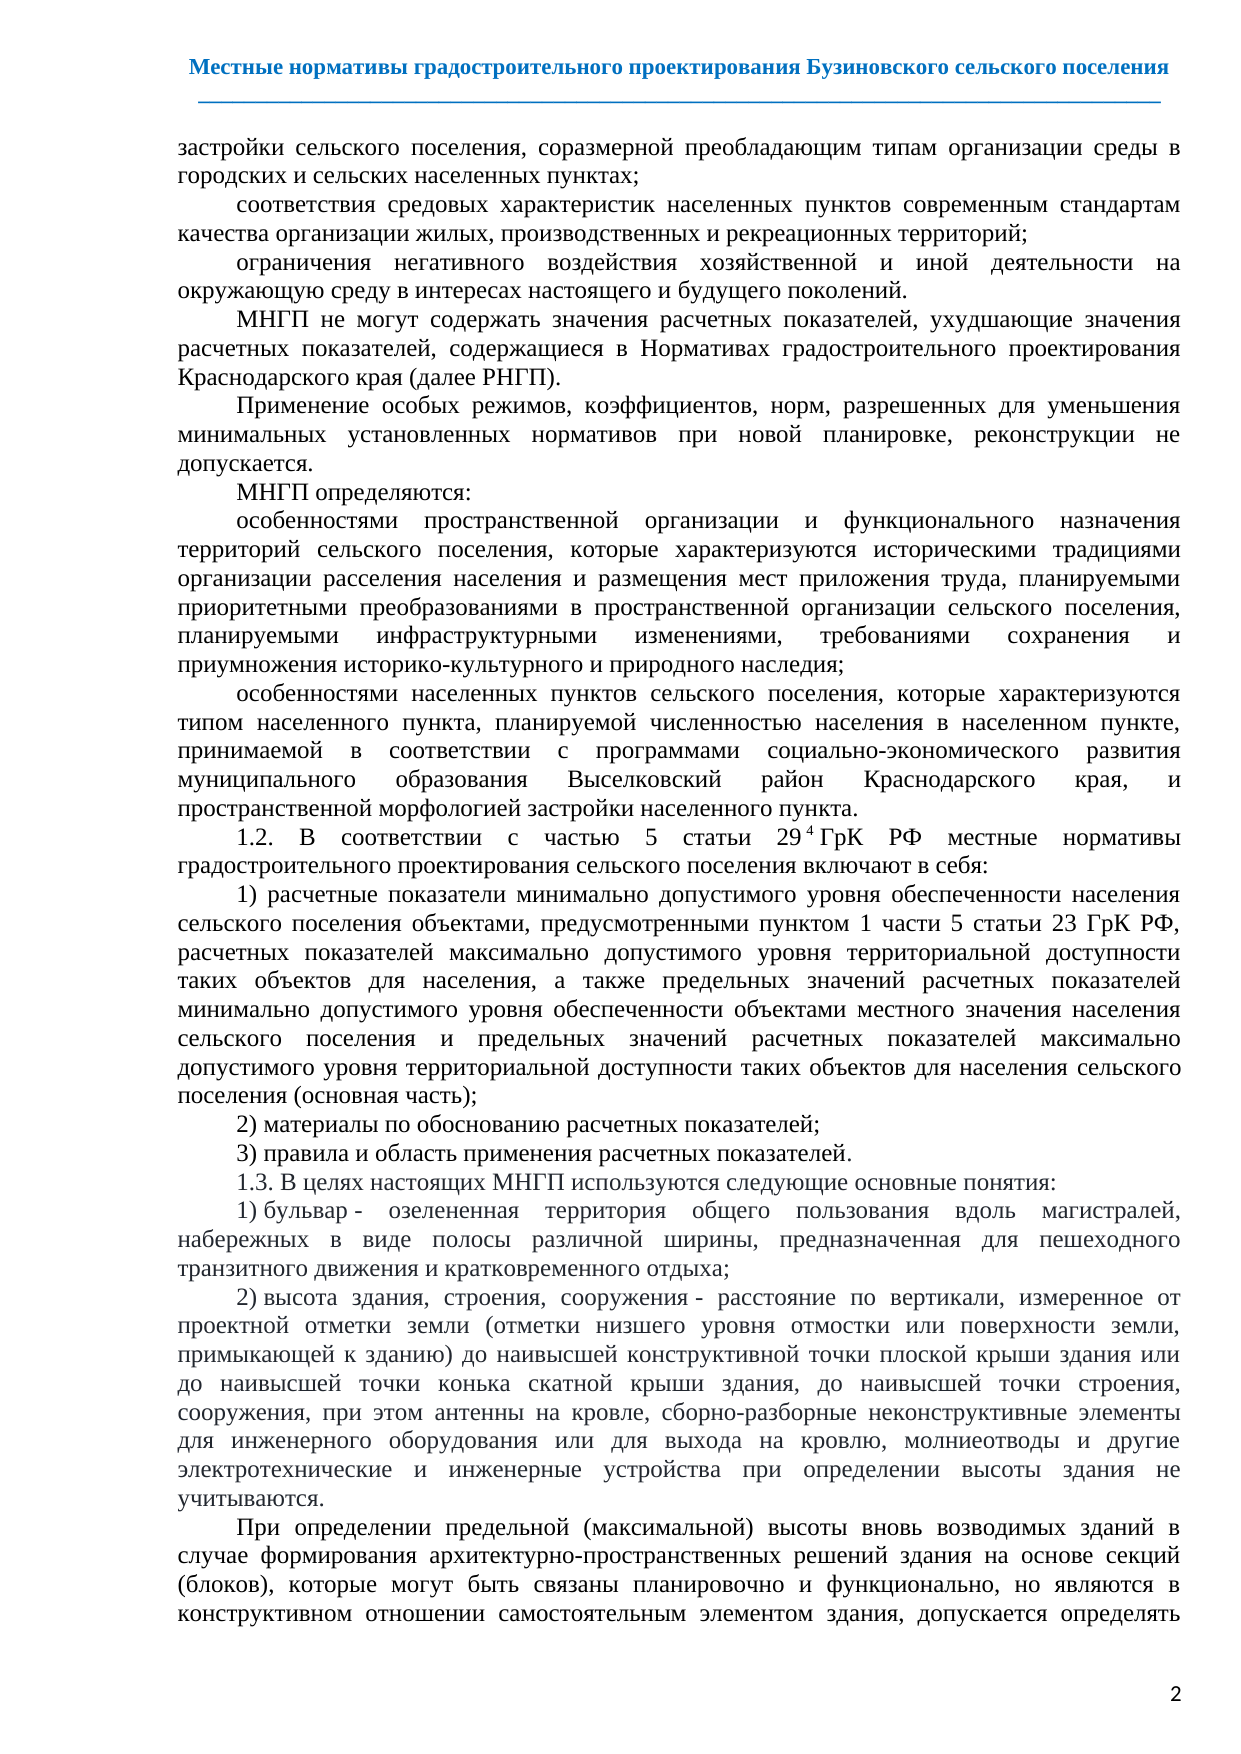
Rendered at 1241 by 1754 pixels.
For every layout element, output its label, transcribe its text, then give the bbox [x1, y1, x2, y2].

text особенностями пространственной организации и функционального назначения территорий сельского поселения, которые характеризуются историческими традициями организации расселения населения и размещения мест приложения труда, планируемыми приоритетными преобразованиями в пространственной организации сельского поселения, планируемыми инфраструктурными изменениями, требованиями сохранения и приумножения историко-культурного и природного наследия; [177, 506, 1181, 678]
text ограничения негативного воздействия хозяйственной и иной деятельности на окружающую среду в интересах настоящего и будущего поколений. [177, 247, 1181, 304]
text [177, 132, 1181, 189]
text 3) правила и область применения расчетных показателей. [177, 1138, 1181, 1167]
text 2) материалы по обоснованию расчетных показателей; [177, 1109, 1181, 1138]
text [177, 1512, 1181, 1627]
text 2) высота здания, строения, сооружения - расстояние по вертикали, измеренное от проектной отметки земли (отметки низшего уровня отмостки или поверхности земли, примыкающей к зданию) до наивысшей конструктивной точки плоской крыши здания или до наивысшей точки конька скатной крыши здания, до наивысшей точки строения, сооружения, при этом антенны на кровле, сборно-разборные неконструктивные элементы для инженерного оборудования или для выхода на кровлю, молниеотводы и другие электротехнические и инженерные устройства при определении высоты здания не учитываются. [177, 1282, 1181, 1512]
text МНГП определяются: [177, 477, 1181, 506]
text 1.3. В целях настоящих МНГП используются следующие основные понятия: [177, 1167, 1181, 1196]
text Применение особых режимов, коэффициентов, норм, разрешенных для уменьшения минимальных установленных нормативов при новой планировке, реконструкции не допускается. [177, 391, 1181, 477]
text МНГП не могут содержать значения расчетных показателей, ухудшающие значения расчетных показателей, содержащиеся в Нормативах градостроительного проектирования Краснодарского края (далее РНГП). [177, 304, 1181, 391]
text особенностями населенных пунктов сельского поселения, которые характеризуются типом населенного пункта, планируемой численностью населения в населенном пункте, принимаемой в соответствии с программами социально-экономического развития муниципального образования Выселковский район Краснодарского края, и пространственной морфологией застройки населенного пункта. [177, 678, 1181, 822]
text соответствия средовых характеристик населенных пунктов современным стандартам качества организации жилых, производственных и рекреационных территорий; [177, 189, 1181, 247]
text 1.2. В соответствии с частью 5 статьи 29 4 ГрК РФ местные нормативы градостроительного проектирования сельского поселения включают в себя: [177, 822, 1181, 879]
text 1) бульвар - озелененная территория общего пользования вдоль магистралей, набережных в виде полосы различной ширины, предназначенная для пешеходного транзитного движения и кратковременного отдыха; [177, 1196, 1181, 1282]
text 1) расчетные показатели минимально допустимого уровня обеспеченности населения сельского поселения объектами, предусмотренными пунктом 1 части 5 статьи 23 ГрК РФ, расчетных показателей максимально допустимого уровня территориальной доступности таких объектов для населения, а также предельных значений расчетных показателей минимально допустимого уровня обеспеченности объектами местного значения населения сельского поселения и предельных значений расчетных показателей максимально допустимого уровня территориальной доступности таких объектов для населения сельского поселения (основная часть); [177, 879, 1181, 1109]
